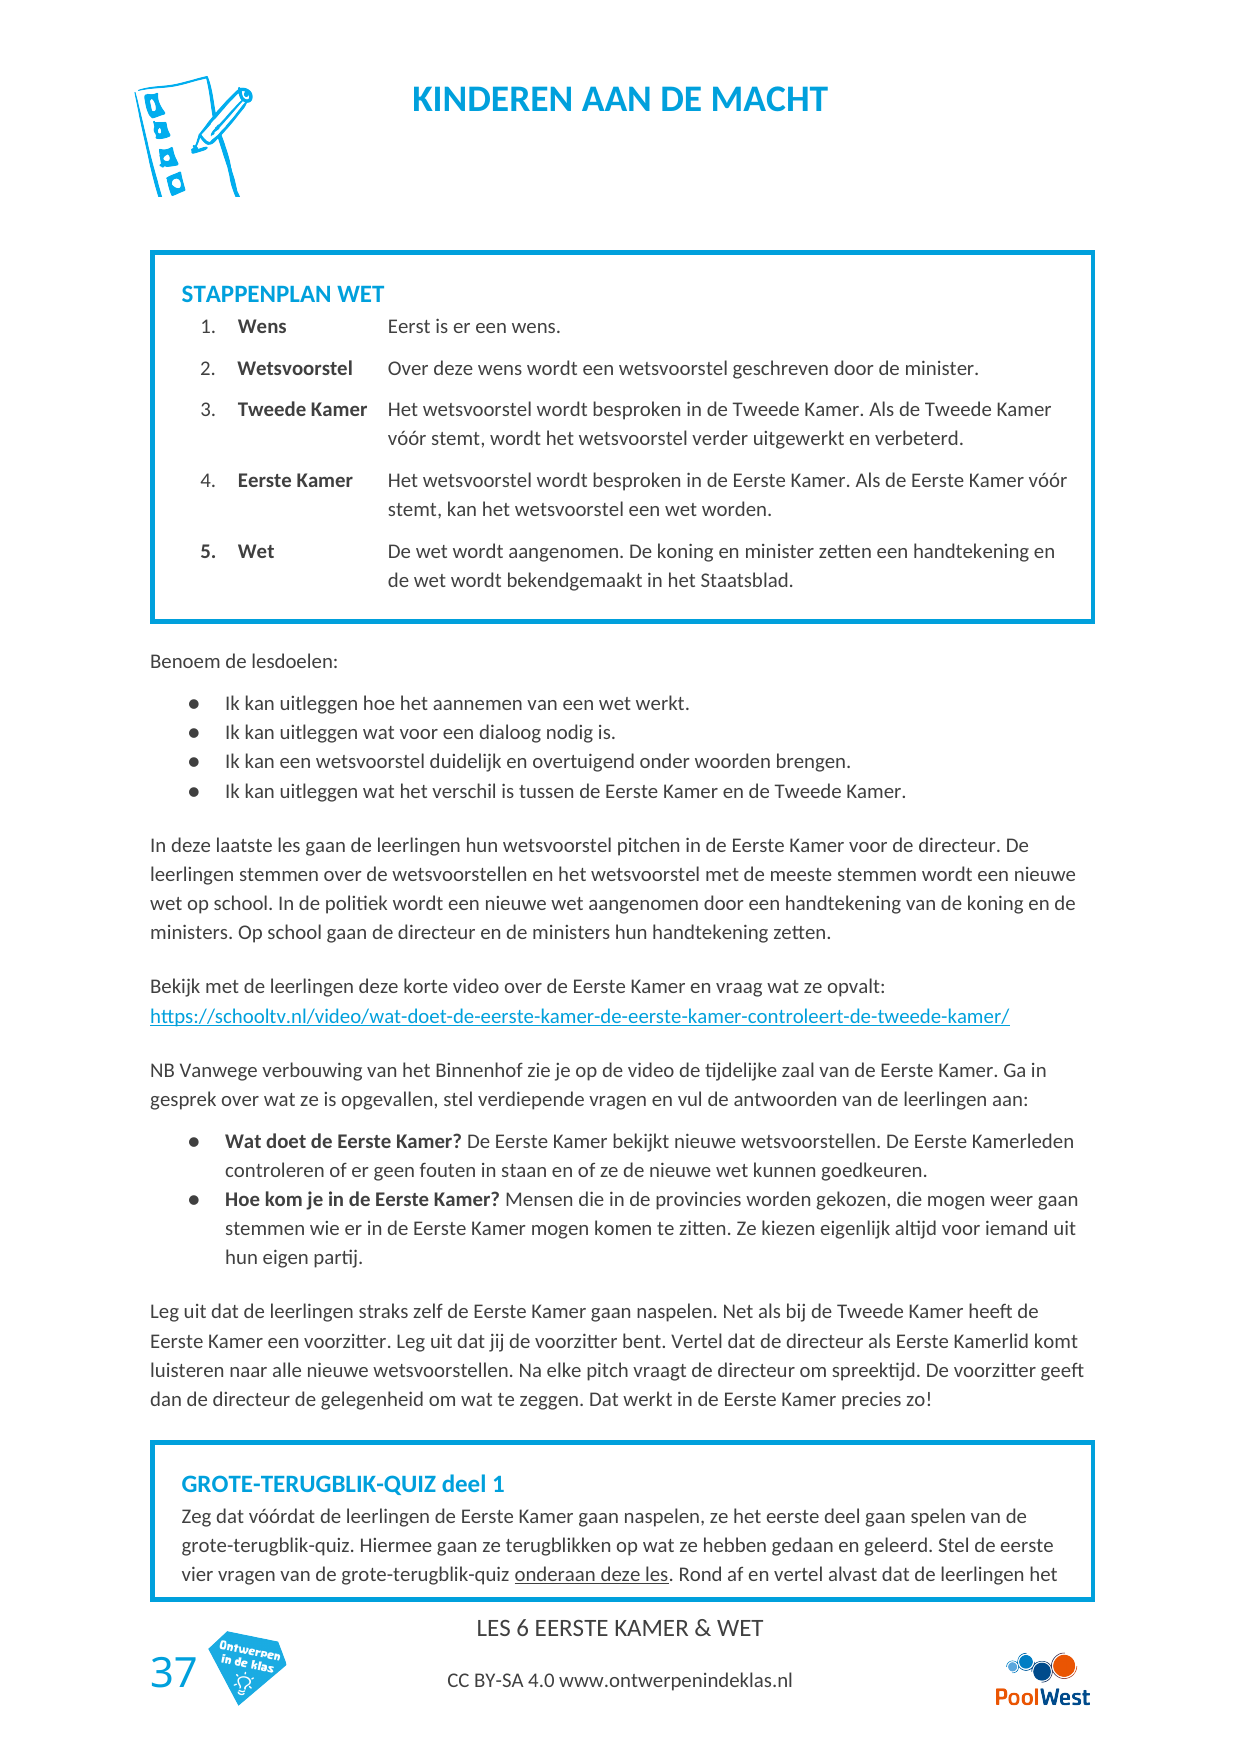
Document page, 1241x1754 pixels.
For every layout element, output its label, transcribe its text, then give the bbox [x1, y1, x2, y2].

list Hoe kom je in de Eerste Kamer? Mensen die in de provincies worden gekozen, die mogen weer gaan stemmen wie er in de Eerste Kamer mogen komen te zitten. Ze kiezen eigenlijk altijd voor iemand uit hun eigen partij. [187, 1186, 1090, 1270]
list Wat doet de Eerste Kamer? De Eerste Kamer bekijkt nieuwe wetsvoorstellen. De Eerste Kamerleden controleren of er geen fouten in staan en of ze de nieuwe wet kunnen goedkeuren. [187, 1128, 1090, 1182]
table_header STAPPENPLAN WET Wens Eerst is er een wens. Wetsvoorstel Over deze wens wordt een wetsvoorstel geschreven door de minister. Tweede Kamer Het wetsvoorstel wordt besproken in de Tweede Kamer. Als de Tweede Kamer vóór stemt, wordt het wetsvoorstel verder uitgewerkt en verbeterd. Eerste Kamer Het wetsvoorstel wordt besproken in de Eerste Kamer. Als de Eerste Kamer vóór stemt, kan het wetsvoorstel een wet worden. Wet De wet wordt aangenomen. De koning en minister zetten een handtekening en de wet wordt bekendgemaakt in het Staatsblad. [155, 255, 1091, 619]
text Leg uit dat de leerlingen straks zelf de Eerste Kamer gaan naspelen. Net als bij de Tweede Kamer heeft de Eerste Kamer een voorzitter. Leg uit dat jij de voorzitter bent. Vertel dat de directeur als Eerste Kamerlid komt luisteren naar alle nieuwe wetsvoorstellen. Na elke pitch vraagt de directeur om spreektijd. De voorzitter geeft dan de directeur de gelegenheid om wat te zeggen. Dat werkt in de Eerste Kamer precies zo! [150, 1299, 1090, 1412]
text In deze laatste les gaan de leerlingen hun wetsvoorstel pitchen in de Eerste Kamer voor de directeur. De leerlingen stemmen over de wetsvoorstellen en het wetsvoorstel met de meeste stemmen wordt een nieuwe wet op school. In de politiek wordt een nieuwe wet aangenomen door een handtekening van de koning en de ministers. Op school gaan de directeur en de ministers hun handtekening zetten. [150, 832, 1090, 945]
text NB Vanwege verbouwing van het Binnenhof zie je op de video de tijdelijke zaal van de Eerste Kamer. Ga in gesprek over wat ze is opgevallen, stel verdiepende vragen en vul de antwoorden van de leerlingen aan: [150, 1057, 1090, 1112]
picture [173, 180, 180, 187]
list Ik kan een wetsvoorstel duidelijk en overtuigend onder woorden brengen. [187, 749, 1090, 774]
picture [208, 1631, 287, 1706]
picture [198, 140, 207, 147]
list Ik kan uitleggen wat het verschil is tussen de Eerste Kamer en de Tweede Kamer. [187, 778, 1090, 803]
picture [129, 71, 255, 197]
picture [995, 1651, 1091, 1706]
list Ik kan uitleggen hoe het aannemen van een wet werkt. [187, 690, 1090, 716]
text Bekijk met de leerlingen deze korte video over de Eerste Kamer en vraag wat ze opvalt: https://schooltv.nl/video/wat-doet-de-eerste-kamer-de-eerste-kamer-controleert-de-tweede-kamer/ [150, 974, 1090, 1028]
picture [203, 96, 240, 141]
list Ik kan uitleggen wat voor een dialoog nodig is. [187, 719, 1090, 745]
text Benoem de lesdoelen: [150, 649, 1090, 674]
